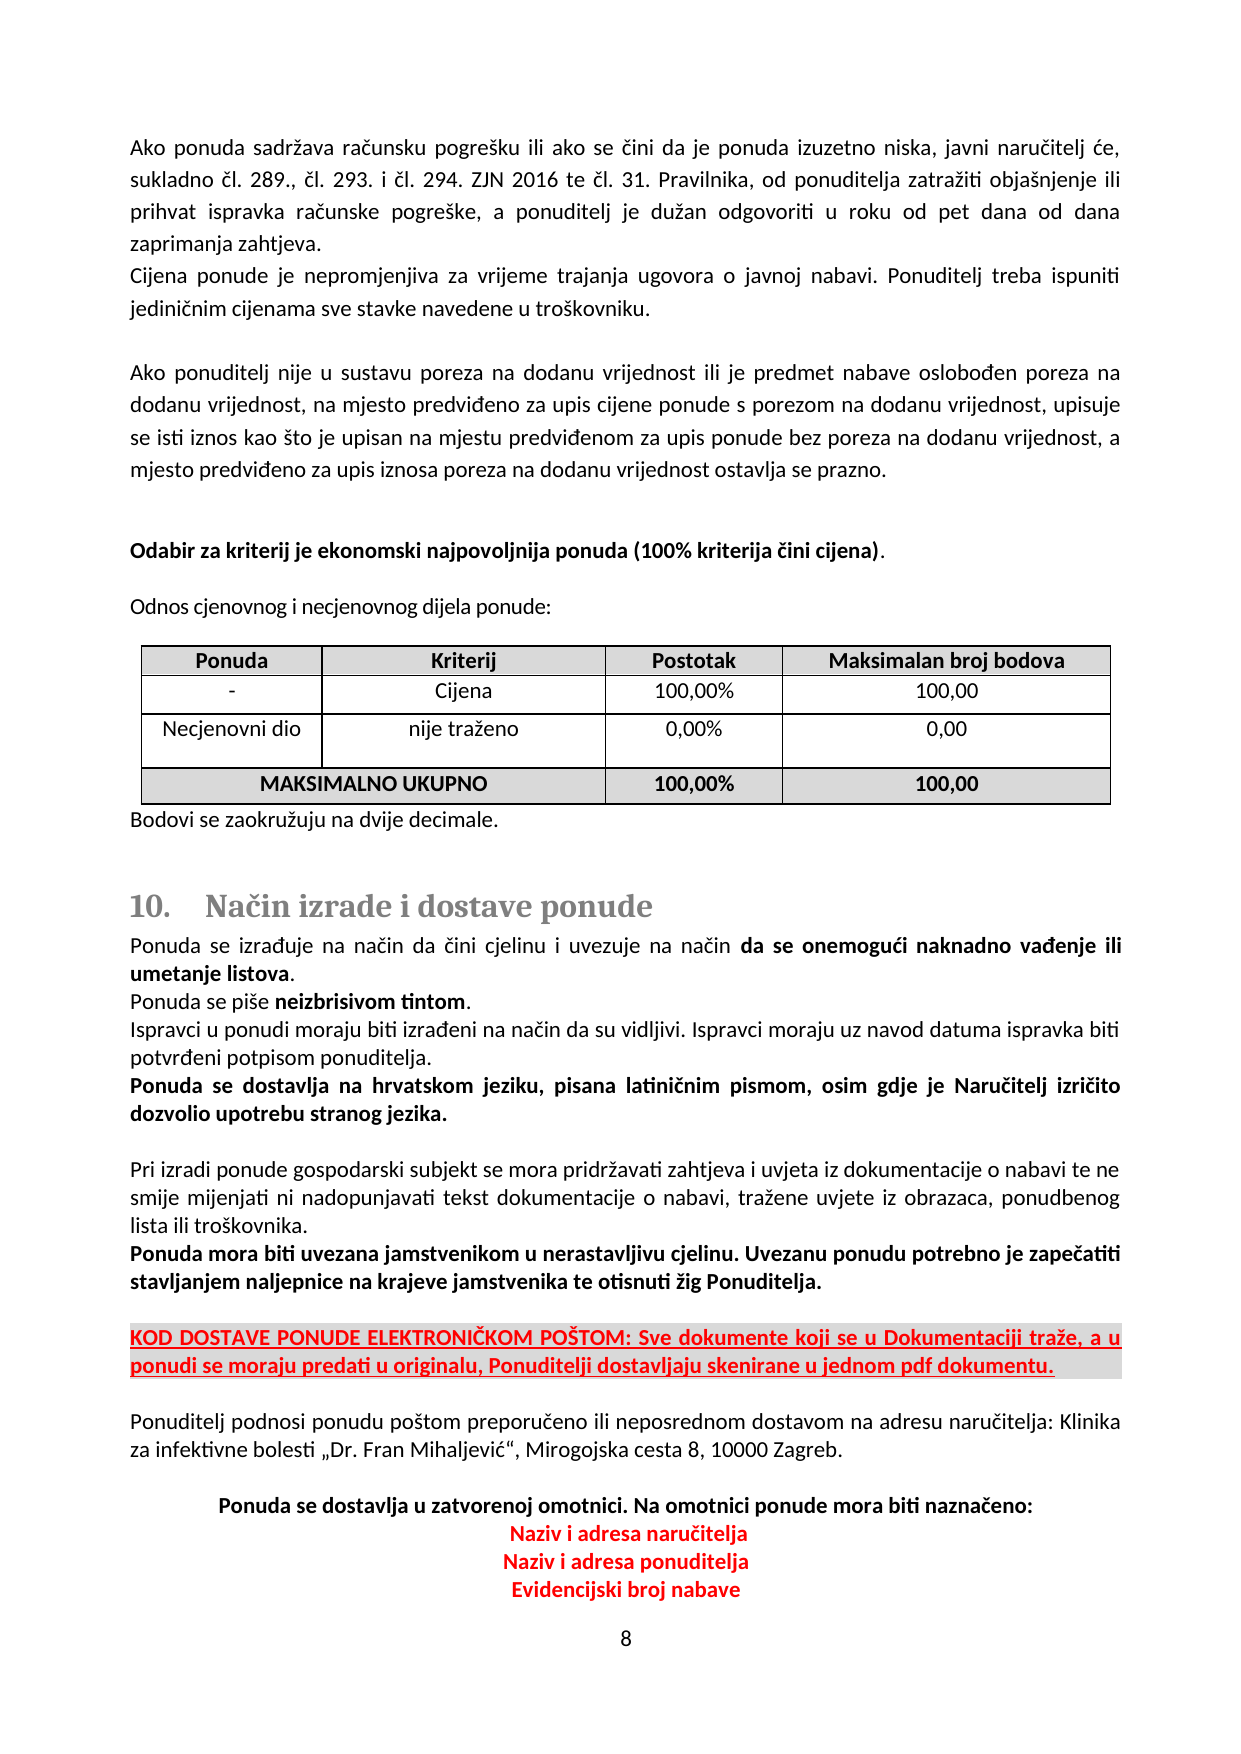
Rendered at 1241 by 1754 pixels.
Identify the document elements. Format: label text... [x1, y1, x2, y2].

table_cell - [142, 676, 321, 713]
table_cell 100,00% [606, 676, 782, 713]
list Ako ponuda sadržava računsku pogrešku ili ako se čini da je ponuda izuzetno niska, javni naručitelj će, sukladno čl. 289., čl. 293. i čl. 294. ZJN 2016 te čl. 31. Pravilnika, od ponuditelja zatražiti objašnjenje ili prihvat ispravka računske pogreške, a ponuditelj je dužan odgovoriti u roku od pet dana od dana zaprimanja zahtjeva. [130, 133, 1122, 257]
list Cijena ponude je nepromjenjiva za vrijeme trajanja ugovora o javnoj nabavi. Ponuditelj treba ispuniti jediničnim cijenama sve stavke navedene u troškovniku. [130, 262, 1122, 322]
text KOD DOSTAVE PONUDE ELEKTRONIČKOM POŠTOM: Sve dokumente koji se u Dokumentaciji traže, a u ponudi se moraju predati u originalu, Ponuditelji dostavljaju skenirane u jednom pdf dokumentu. [130, 1323, 1122, 1347]
text Odabir za kriterij je ekonomski najpovoljnija ponuda (100% kriterija čini cijena). [130, 536, 1122, 564]
table_cell Cijena [323, 676, 605, 713]
table_cell 0,00% [606, 715, 782, 767]
table_header Maksimalan broj bodova [783, 647, 1110, 674]
text Ponuditelj podnosi ponudu poštom preporučeno ili neposrednom dostavom na adresu naručitelja: Klinika za infektivne bolesti „Dr. Fran Mihaljević“, Mirogojska cesta 8, 10000 Zagreb. [130, 1407, 1122, 1463]
text Ponuda se dostavlja u zatvorenoj omotnici. Na omotnici ponude mora biti naznačeno: [130, 1491, 1122, 1519]
text Ispravci u ponudi moraju biti izrađeni na način da su vidljivi. Ispravci moraju uz navod datuma ispravka biti potvrđeni potpisom ponuditelja. [130, 1015, 1122, 1071]
table_header Kriterij [323, 647, 605, 674]
list Ako ponuditelj nije u sustavu poreza na dodanu vrijednost ili je predmet nabave oslobođen poreza na dodanu vrijednost, na mjesto predviđeno za upis cijene ponude s porezom na dodanu vrijednost, upisuje se isti iznos kao što je upisan na mjestu predviđenom za upis ponude bez poreza na dodanu vrijednost, a mjesto predviđeno za upis iznosa poreza na dodanu vrijednost ostavlja se prazno. [130, 358, 1122, 483]
table_cell 100,00 [783, 769, 1110, 803]
text Naziv i adresa naručitelja [130, 1519, 1122, 1547]
text Pri izradi ponude gospodarski subjekt se mora pridržavati zahtjeva i uvjeta iz dokumentacije o nabavi te ne smije mijenjati ni nadopunjavati tekst dokumentacije o nabavi, tražene uvjete iz obrazaca, ponudbenog lista ili troškovnika. [130, 1155, 1122, 1239]
table_cell MAKSIMALNO UKUPNO [142, 769, 605, 803]
text Ponuda se izrađuje na način da čini cjelinu i uvezuje na način da se onemogući naknadno vađenje ili umetanje listova. [130, 931, 1122, 987]
text Ponuda mora biti uvezana jamstvenikom u nerastavljivu cjelinu. Uvezanu ponudu potrebno je zapečatiti stavljanjem naljepnice na krajeve jamstvenika te otisnuti žig Ponuditelja. [130, 1239, 1122, 1295]
text Evidencijski broj nabave [130, 1576, 1122, 1603]
table_cell Necjenovni dio [142, 715, 321, 767]
text Način izrade i dostave ponude [130, 887, 1122, 925]
list Odnos cjenovnog i necjenovnog dijela ponude: [130, 592, 1122, 620]
text Ponuda se dostavlja na hrvatskom jeziku, pisana latiničnim pismom, osim gdje je Naručitelj izričito dozvolio upotrebu stranog jezika. [130, 1071, 1122, 1127]
table_header Ponuda [142, 647, 321, 674]
list Bodovi se zaokružuju na dvije decimale. [130, 805, 1122, 833]
text Ponuda se piše neizbrisivom tintom. [130, 987, 1122, 1015]
table_header Postotak [606, 647, 782, 674]
text Naziv i adresa ponuditelja [130, 1547, 1122, 1576]
text KOD DOSTAVE PONUDE ELEKTRONIČKOM POŠTOM: Sve dokumente koji se u Dokumentaciji traže, a u ponudi se moraju predati u originalu, Ponuditelji dostavljaju skenirane u jednom pdf dokumentu. [130, 1349, 1122, 1379]
table_cell 100,00% [606, 769, 782, 803]
table_cell 100,00 [783, 676, 1110, 713]
table_cell nije traženo [323, 715, 605, 767]
table_cell 0,00 [783, 715, 1110, 767]
